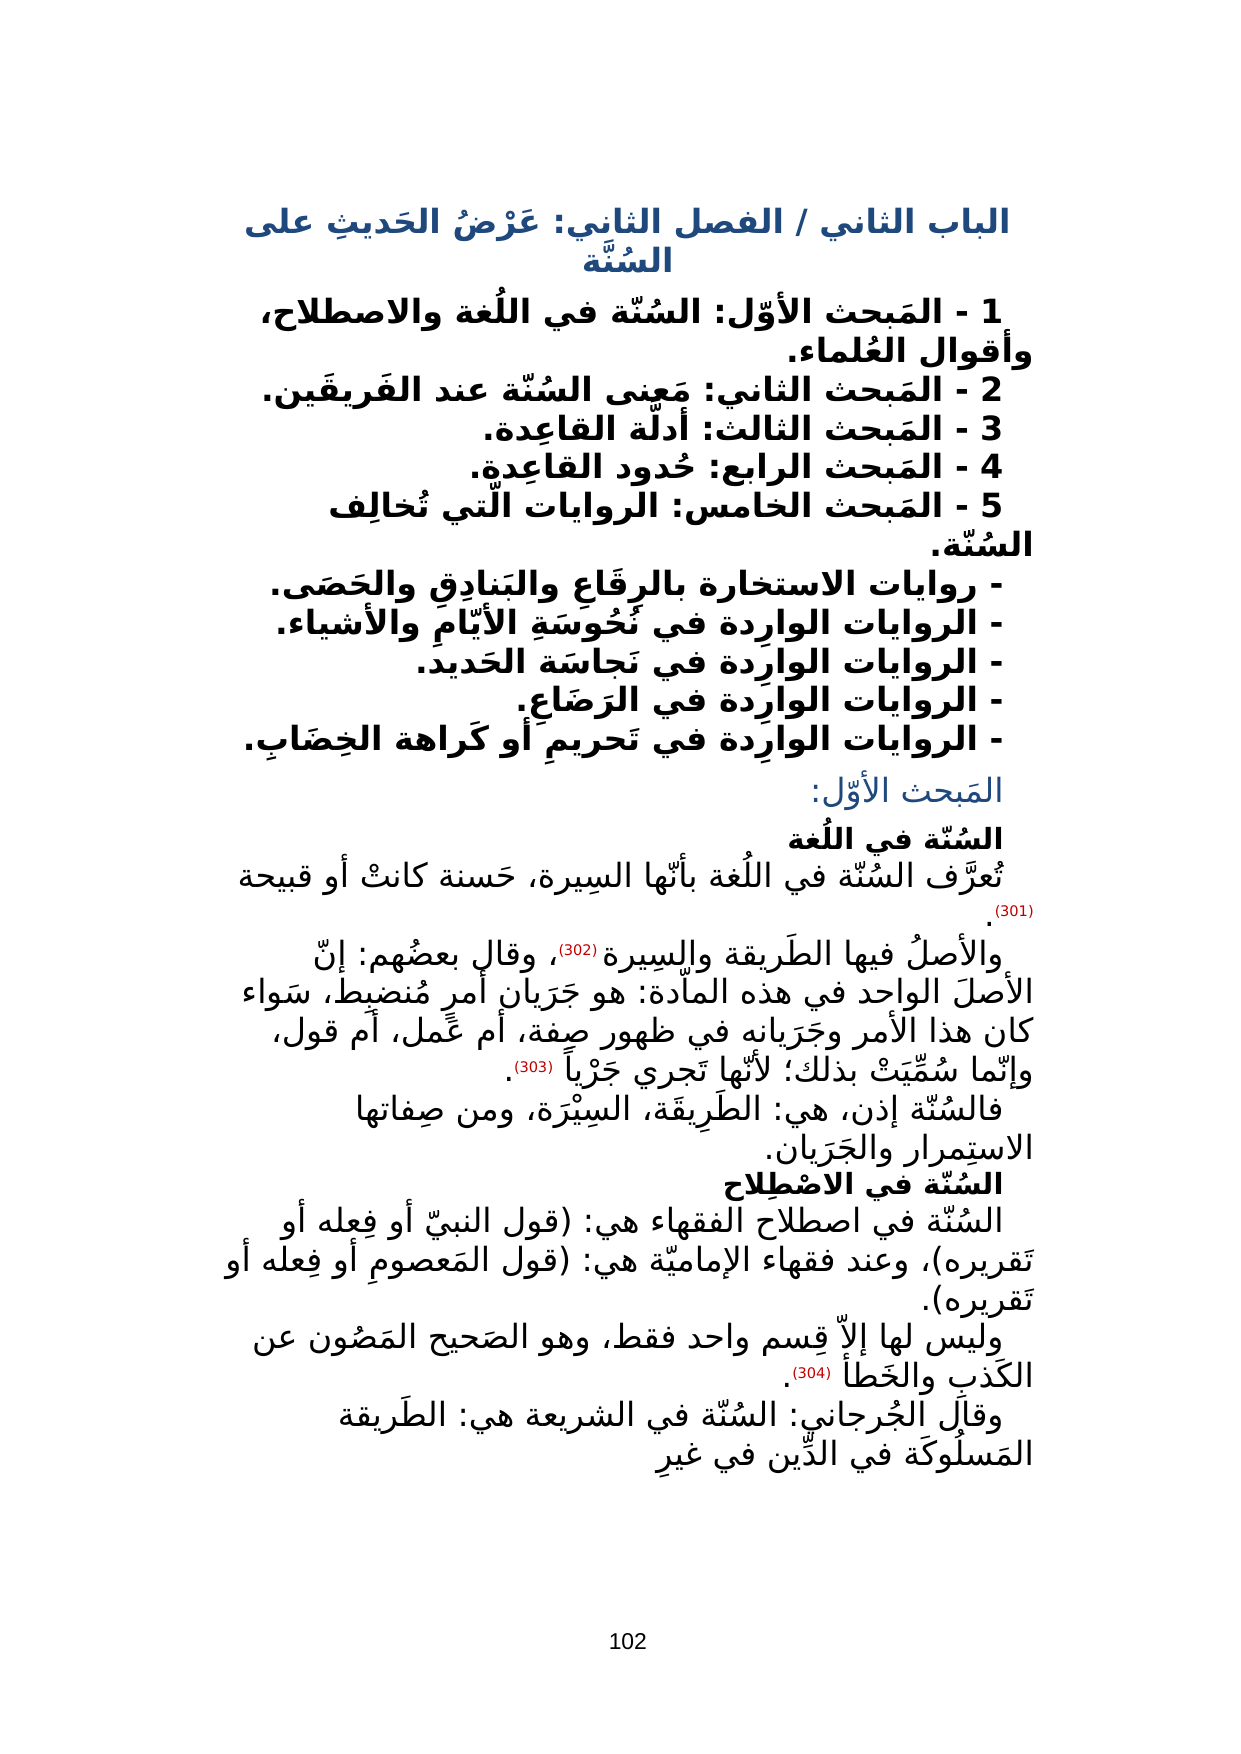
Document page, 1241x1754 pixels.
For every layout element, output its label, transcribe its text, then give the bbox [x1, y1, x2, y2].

text وقال الجُرجاني: السُنّة في الشريعة هي: الطَريقة المَسلُوكَة في الدِّين في غيرِ [222, 1396, 1033, 1473]
text والأصلُ فيها الطَريقة والسِيرة (302)، وقال بعضُهم: إنّ الأصلَ الواحد في هذه الماّدة: هو جَرَيان أمرٍ مُنضبِط، سَواء كان هذا الأمر وجَرَيانه في ظهور صِفة، أم عَمل، أم قول، وإنّما سُمِّيَتْ بذلك؛ لأنّها تَجري جَرْياً (303). [222, 934, 1033, 1089]
text - روايات الاستخارة بالرِقَاعِ والبَنادِقِ والحَصَى. [222, 564, 1033, 603]
subtitle الباب الثاني / الفصل الثاني: عَرْضُ الحَديثِ على السُنَّة [222, 202, 1033, 280]
text السُنّة في الاصْطِلاح [222, 1167, 1033, 1201]
text - الروايات الوارِدة في نَجاسَة الحَديد. [222, 642, 1033, 681]
text 5 - المَبحث الخامس: الروايات الّتي تُخالِف السُنّة. [222, 487, 1033, 564]
text 4 - المَبحث الرابع: حُدود القاعِدة. [222, 448, 1033, 487]
text - الروايات الوارِدة في نُحُوسَةِ الأيّامِ والأشياء. [222, 603, 1033, 642]
text - الروايات الوارِدة في تَحريمِ أو كَراهة الخِضَابِ. [222, 720, 1033, 759]
text السُنّة في اصطلاح الفقهاء هي: (قول النبيّ أو فِعله أو تَقريره)، وعند فقهاء الإماميّة هي: (قول المَعصومِ أو فِعله أو تَقريره). [222, 1201, 1033, 1318]
text تُعرَّف السُنّة في اللُغة بأنّها السِيرة، حَسنة كانتْ أو قبيحة (301). [222, 856, 1033, 934]
text السُنّة في اللُغة [222, 822, 1033, 856]
text فالسُنّة إذن، هي: الطَرِيقَة، السِيْرَة، ومن صِفاتها الاستِمرار والجَرَيان. [222, 1089, 1033, 1167]
text 1 - المَبحث الأوّل: السُنّة في اللُغة والاصطلاح، وأقوال العُلماء. [222, 292, 1033, 370]
text - الروايات الوارِدة في الرَضَاعِ. [222, 681, 1033, 720]
text وليس لها إلاّ قِسم واحد فقط، وهو الصَحيح المَصُون عن الكَذبِ والخَطأ (304). [222, 1318, 1033, 1396]
subtitle المَبحث الأوّل: [222, 771, 1033, 810]
text 2 - المَبحث الثاني: مَعنى السُنّة عند الفَريقَين. [222, 370, 1033, 409]
text 3 - المَبحث الثالث: أدلَّة القاعِدة. [222, 409, 1033, 448]
